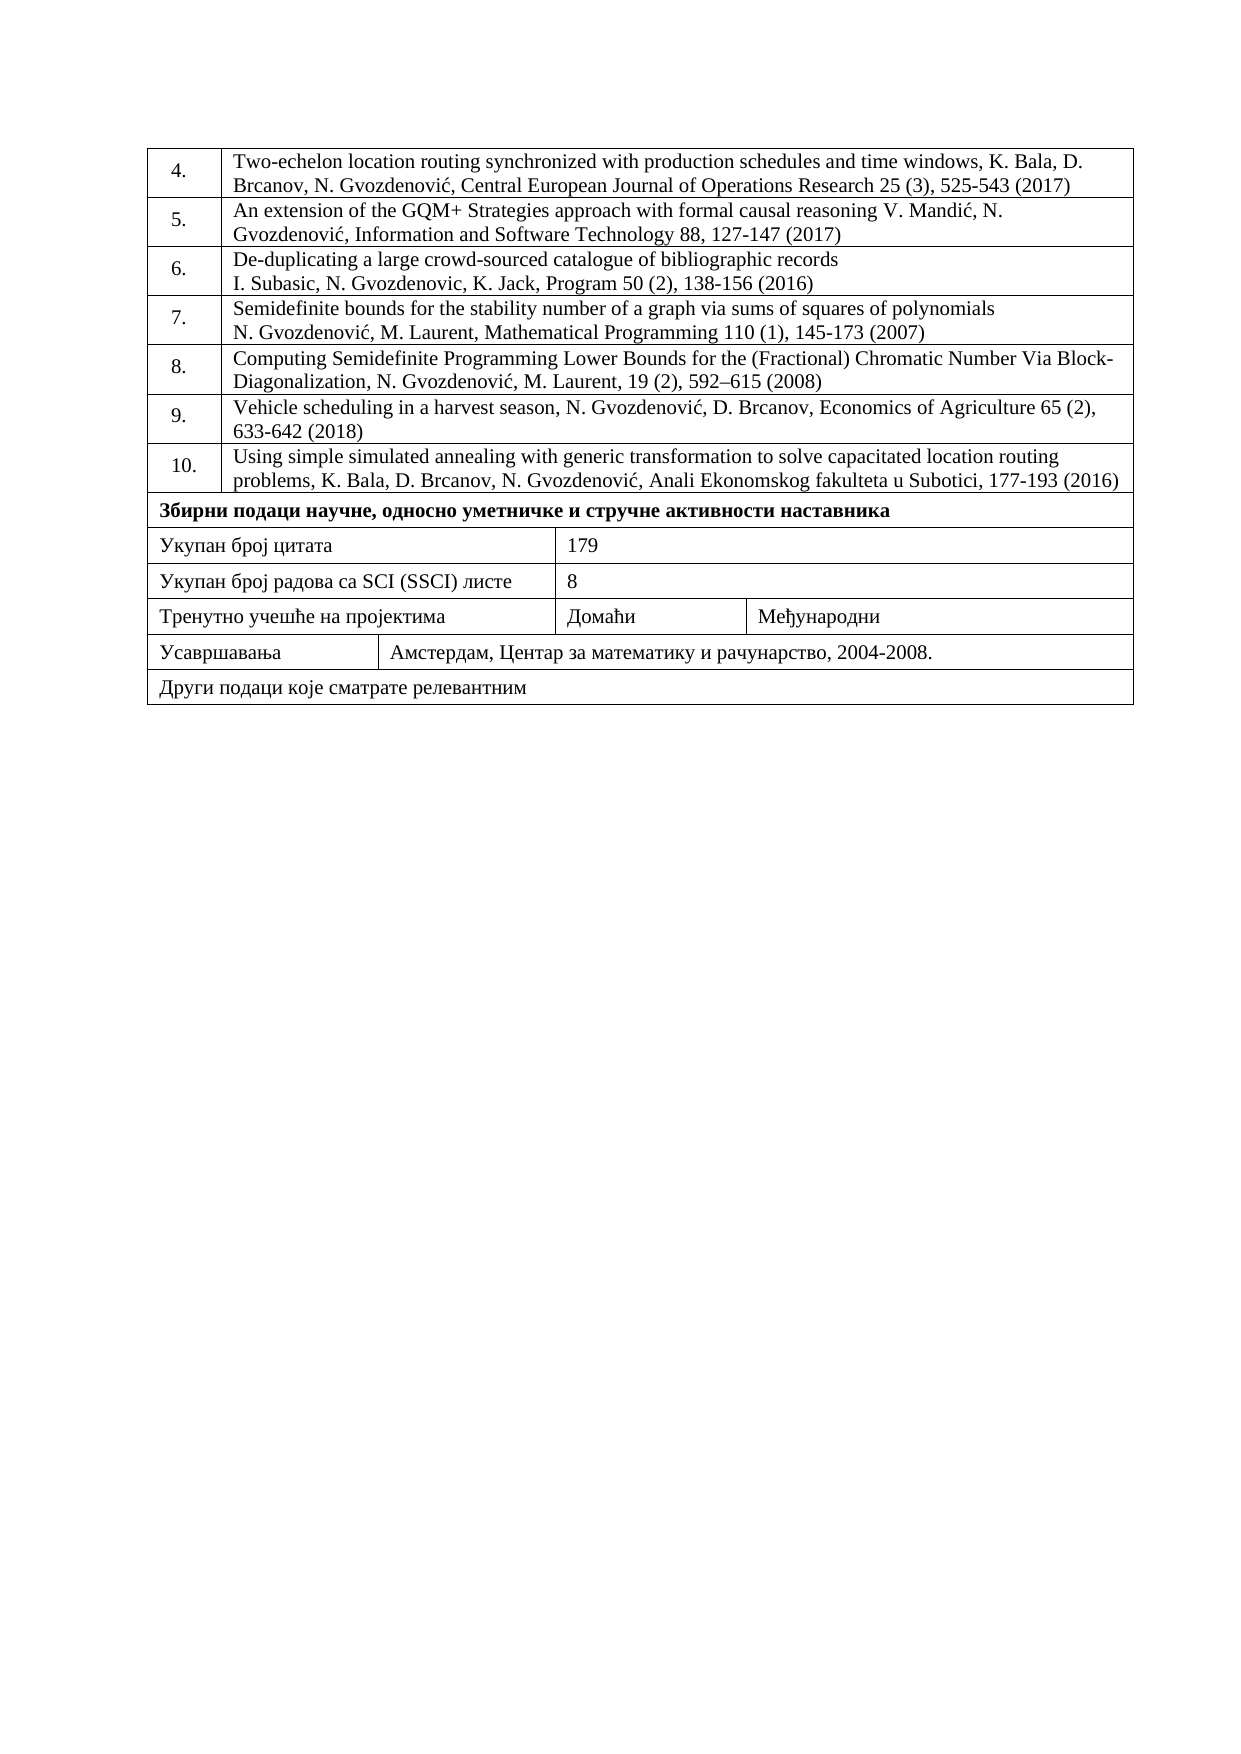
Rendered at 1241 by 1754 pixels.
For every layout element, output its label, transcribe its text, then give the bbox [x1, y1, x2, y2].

table_cell Semidefinite bounds for the stability number of a graph via sums of squares of polynomials N. Gvozdenović, M. Laurent, Mathematical Programming 110 (1), 145-173 (2007) [222, 296, 1133, 344]
table_cell [148, 198, 221, 246]
table_cell 8 [556, 564, 1133, 598]
table_cell [148, 345, 221, 393]
table_cell Two-echelon location routing synchronized with production schedules and time windows, K. Bala, D. Brcanov, N. Gvozdenović, Central European Journal of Operations Research 25 (3), 525-543 (2017) [222, 149, 1133, 197]
table_cell Међународни [747, 599, 1133, 633]
table_cell Домаћи [556, 599, 746, 633]
table_cell 179 [556, 528, 1133, 563]
table_cell Using simple simulated annealing with generic transformation to solve capacitated location routing problems, K. Bala, D. Brcanov, N. Gvozdenović, Anali Ekonomskog fakulteta u Subotici, 177-193 (2016) [222, 444, 1133, 492]
table_cell Други подаци које сматрате релевантним [148, 670, 1133, 704]
table_cell Усавршавања [148, 635, 378, 669]
table_cell [148, 149, 221, 197]
table_cell [148, 247, 221, 295]
table_cell [148, 395, 221, 443]
table_cell An extension of the GQM+ Strategies approach with formal causal reasoning V. Mandić, N. Gvozdenović, Information and Software Technology 88, 127-147 (2017) [222, 198, 1133, 246]
table_cell Укупан број цитата [148, 528, 555, 563]
table_cell De-duplicating a large crowd-sourced catalogue of bibliographic records I. Subasic, N. Gvozdenovic, K. Jack, Program 50 (2), 138-156 (2016) [222, 247, 1133, 295]
table_cell Амстердам, Центар за математику и рачунарство, 2004-2008. [379, 635, 1133, 669]
table_cell Vehicle scheduling in a harvest season, N. Gvozdenović, D. Brcanov, Economics of Agriculture 65 (2), 633-642 (2018) [222, 395, 1133, 443]
table_cell [148, 444, 221, 492]
table_cell Укупан број радова са SCI (SSCI) листе [148, 564, 555, 598]
table_cell Збирни подаци научне, односно уметничке и стручне активности наставника [148, 493, 1133, 527]
table_cell [148, 296, 221, 344]
table_cell Computing Semidefinite Programming Lower Bounds for the (Fractional) Chromatic Number Via Block-Diagonalization, N. Gvozdenović, M. Laurent, 19 (2), 592–615 (2008) [222, 345, 1133, 393]
table_cell Тренутно учешће на пројектима [148, 599, 555, 633]
